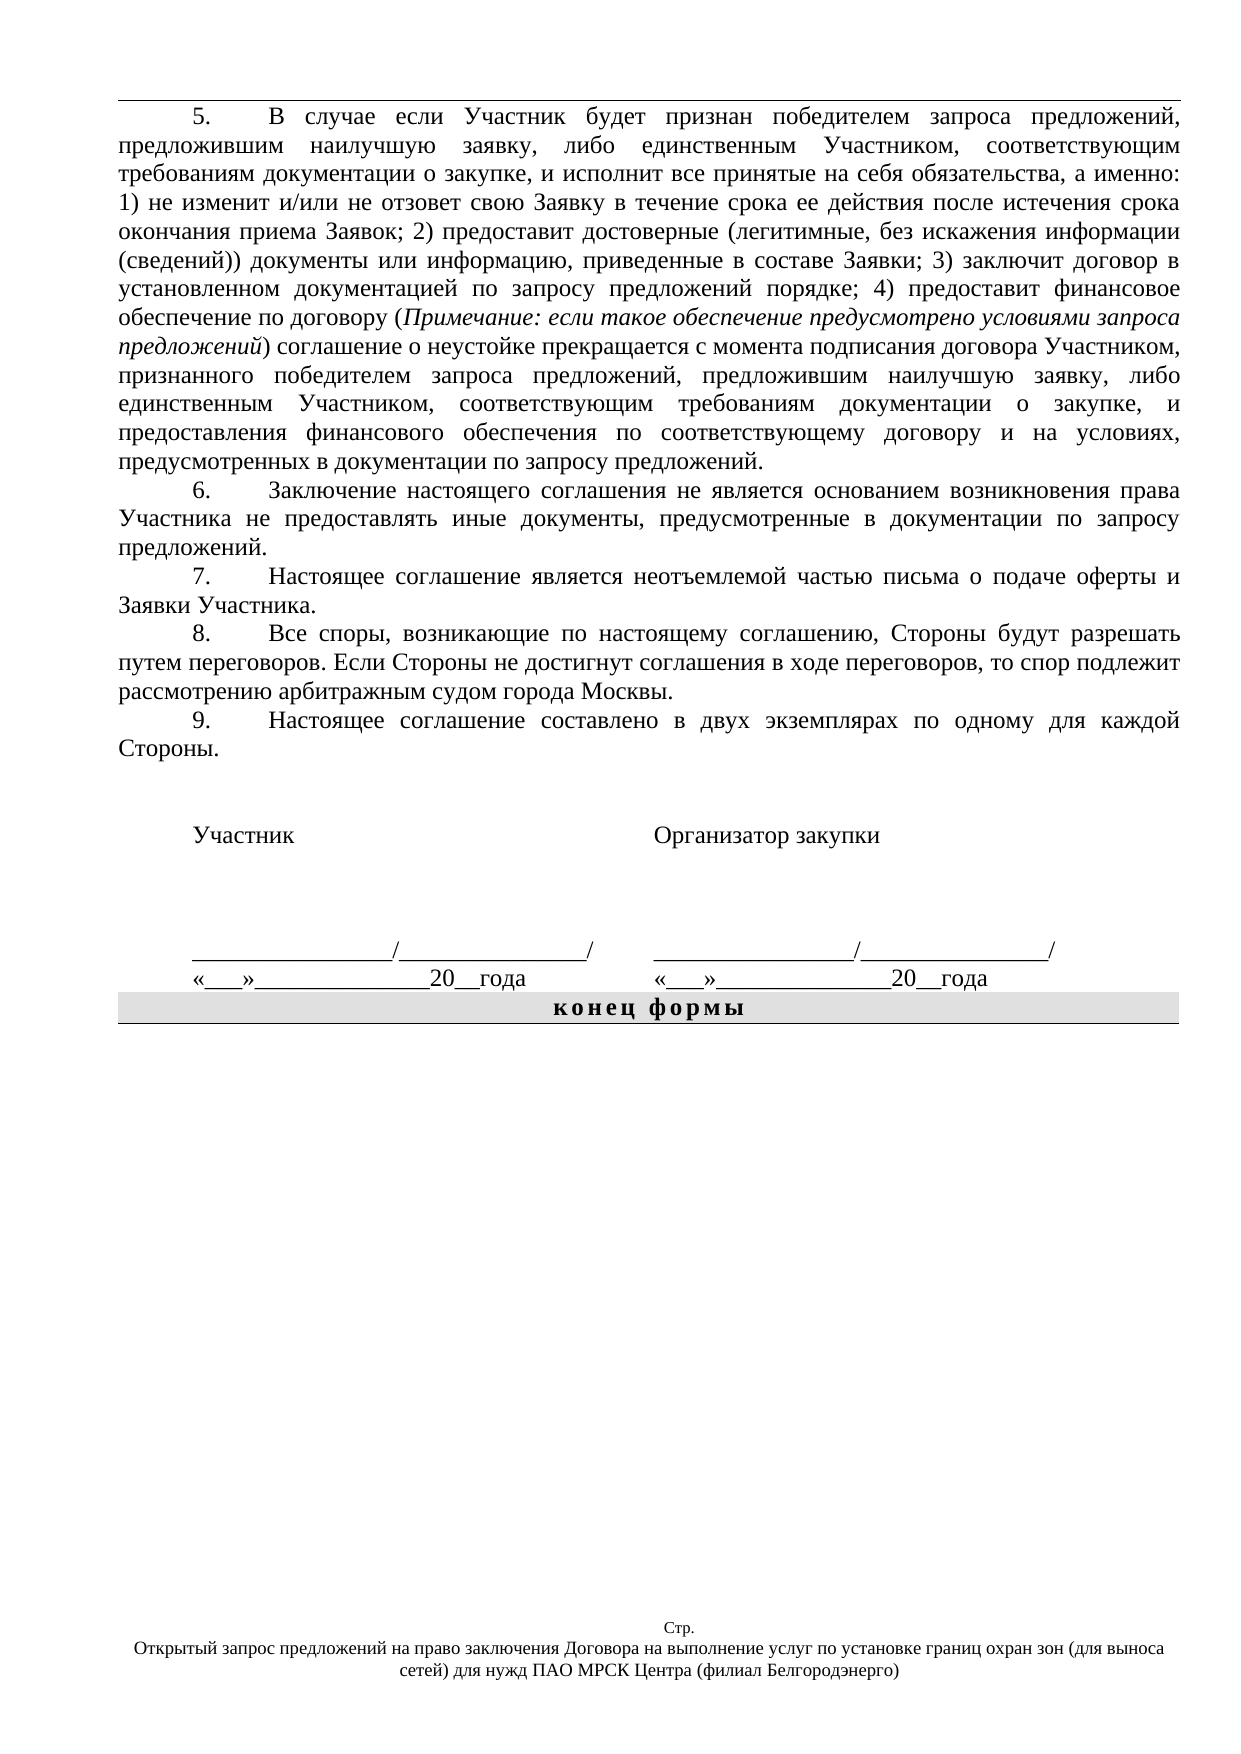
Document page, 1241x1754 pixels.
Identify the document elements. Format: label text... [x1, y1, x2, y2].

list Настоящее соглашение является неотъемлемой частью письма о подаче оферты и Заявки Участника. [118, 561, 1181, 618]
table_header Участник [181, 820, 642, 848]
list Заключение настоящего соглашения не является основанием возникновения права Участника не предоставлять иные документы, предусмотренные в документации по запросу предложений. [118, 475, 1181, 561]
table_header Организатор закупки [643, 820, 1104, 848]
list Настоящее соглашение составлено в двух экземплярах по одному для каждой Стороны. [118, 705, 1181, 762]
table_cell ________________/_______________/ «___»______________20__года [643, 849, 1104, 992]
list В случае если Участник будет признан победителем запроса предложений, предложившим наилучшую заявку, либо единственным Участником, соответствующим требованиям документации о закупке, и исполнит все принятые на себя обязательства, а именно: 1) не изменит и/или не отзовет свою Заявку в течение срока ее действия после истечения срока окончания приема Заявок; 2) предоставит достоверные (легитимные, без искажения информации (сведений)) документы или информацию, приведенные в составе Заявки; 3) заключит договор в установленном документацией по запросу предложений порядке; 4) предоставит финансовое обеспечение по договору (Примечание: если такое обеспечение предусмотрено условиями запроса предложений) соглашение о неустойке прекращается с момента подписания договора Участником, признанного победителем запроса предложений, предложившим наилучшую заявку, либо единственным Участником, соответствующим требованиям документации о закупке, и предоставления финансового обеспечения по соответствующему договору и на условиях, предусмотренных в документации по запросу предложений. [118, 101, 1181, 475]
text конец формы [118, 992, 1179, 1023]
list Все споры, возникающие по настоящему соглашению, Стороны будут разрешать путем переговоров. Если Стороны не достигнут соглашения в ходе переговоров, то спор подлежит рассмотрению арбитражным судом города Москвы. [118, 618, 1181, 705]
table_cell ________________/_______________/ «___»______________20__года [181, 849, 642, 992]
